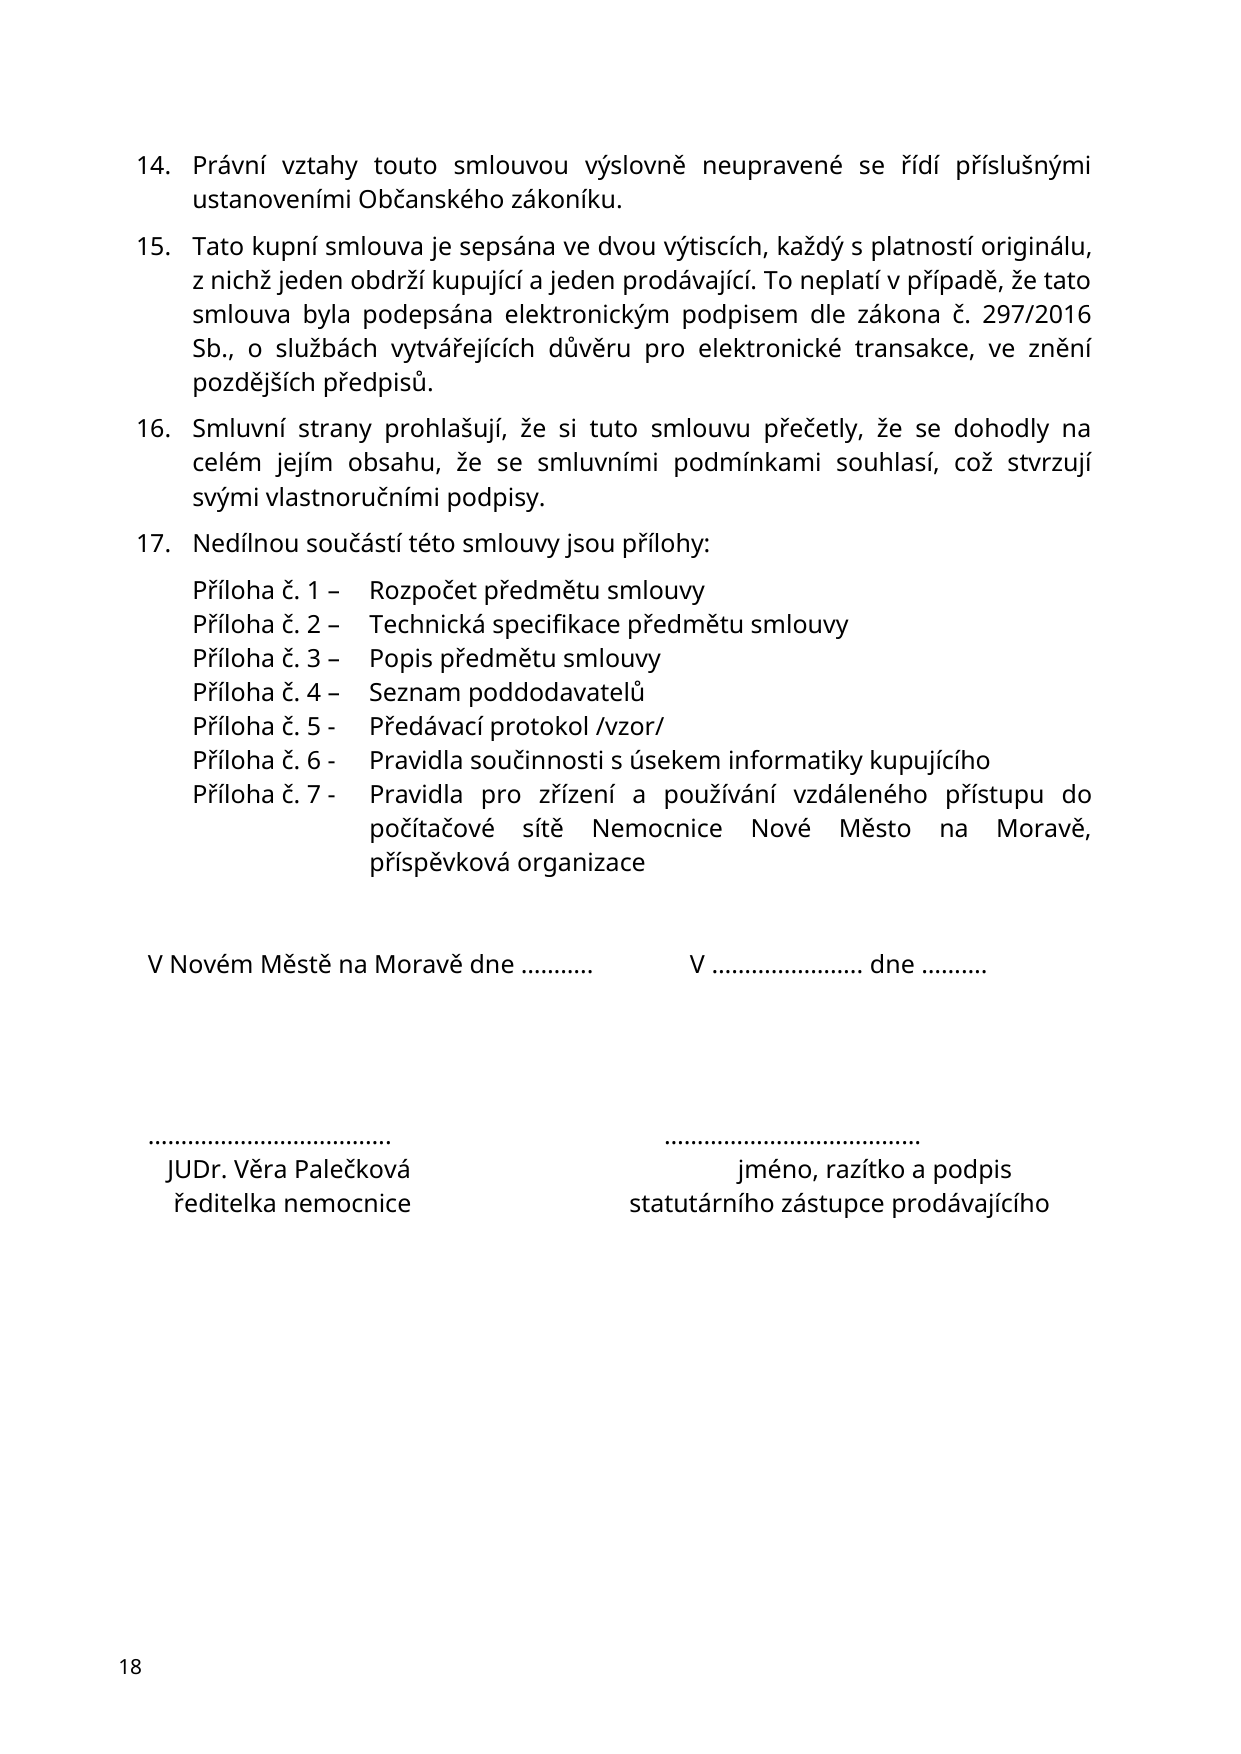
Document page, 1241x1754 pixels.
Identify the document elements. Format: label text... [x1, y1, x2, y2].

text ………………………………. ………………………………… [148, 1117, 1093, 1151]
list Smluvní strany prohlašují, že si tuto smlouvu přečetly, že se dohodly na celém jejím obsahu, že se smluvními podmínkami souhlasí, což stvrzují svými vlastnoručními podpisy. [136, 411, 1093, 513]
text Příloha č. 1 – Rozpočet předmětu smlouvy [192, 572, 1093, 606]
text Příloha č. 3 – Popis předmětu smlouvy [192, 640, 1093, 674]
list Právní vztahy touto smlouvou výslovně neupravené se řídí příslušnými ustanoveními Občanského zákoníku. [136, 148, 1093, 216]
text V Novém Městě na Moravě dne ……….. V ………………….. dne ………. [148, 947, 1093, 981]
list Tato kupní smlouva je sepsána ve dvou výtiscích, každý s platností originálu, z nichž jeden obdrží kupující a jeden prodávající. To neplatí v případě, že tato smlouva byla podepsána elektronickým podpisem dle zákona č. 297/2016 Sb., o službách vytvářejících důvěru pro elektronické transakce, ve znění pozdějších předpisů. [136, 228, 1093, 398]
text Příloha č. 7 - Pravidla pro zřízení a používání vzdáleného přístupu do počítačové sítě Nemocnice Nové Město na Moravě, příspěvková organizace [192, 777, 1093, 879]
text Příloha č. 6 - Pravidla součinnosti s úsekem informatiky kupujícího [192, 743, 1093, 777]
list Nedílnou součástí této smlouvy jsou přílohy: [136, 526, 1093, 560]
text JUDr. Věra Palečková jméno, razítko a podpis [148, 1151, 1093, 1185]
text Příloha č. 2 – Technická specifikace předmětu smlouvy [192, 606, 1093, 640]
text ředitelka nemocnice statutárního zástupce prodávajícího [148, 1185, 1093, 1219]
text Příloha č. 5 - Předávací protokol /vzor/ [192, 708, 1093, 743]
text Příloha č. 4 – Seznam poddodavatelů [192, 674, 1093, 708]
